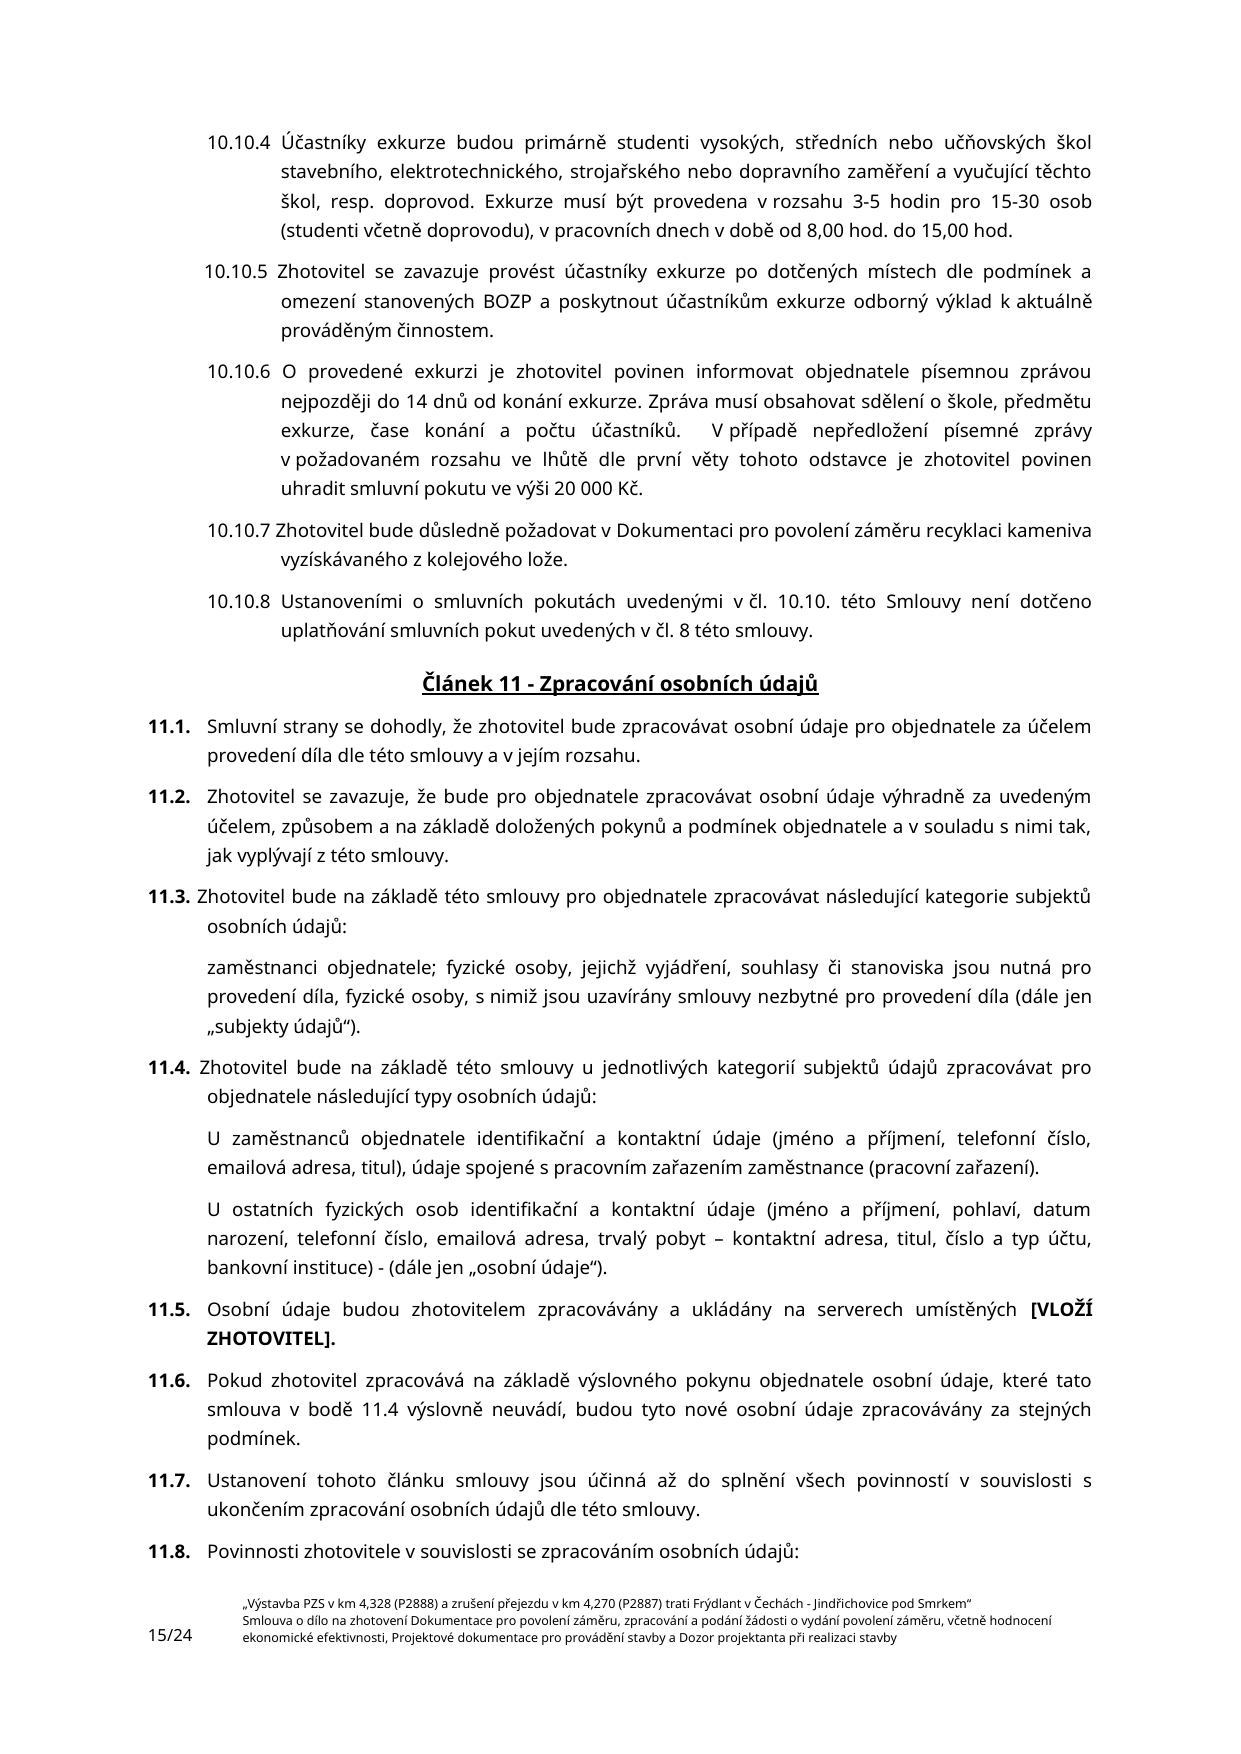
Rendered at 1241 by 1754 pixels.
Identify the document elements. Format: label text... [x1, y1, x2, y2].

text 10.10.8 Ustanoveními o smluvních pokutách uvedenými v čl. 10.10. této Smlouvy není dotčeno uplatňování smluvních pokut uvedených v čl. 8 této smlouvy. [207, 585, 1092, 643]
text zaměstnanci objednatele; fyzické osoby, jejichž vyjádření, souhlasy či stanoviska jsou nutná pro provedení díla, fyzické osoby, s nimiž jsou uzavírány smlouvy nezbytné pro provedení díla (dále jen „subjekty údajů“). [207, 951, 1092, 1039]
text U ostatních fyzických osob identifikační a kontaktní údaje (jméno a příjmení, pohlaví, datum narození, telefonní číslo, emailová adresa, trvalý pobyt – kontaktní adresa, titul, číslo a typ účtu, bankovní instituce) - (dále jen „osobní údaje“). [207, 1193, 1092, 1281]
text 11.8. Povinnosti zhotovitele v souvislosti se zpracováním osobních údajů: [148, 1535, 1092, 1564]
text 11.5. Osobní údaje budou zhotovitelem zpracovávány a ukládány na serverech umístěných [VLOŽÍ ZHOTOVITEL]. [148, 1293, 1092, 1351]
text 10.10.4 Účastníky exkurze budou primárně studenti vysokých, středních nebo učňovských škol stavebního, elektrotechnického, strojařského nebo dopravního zaměření a vyučující těchto škol, resp. doprovod. Exkurze musí být provedena v rozsahu 3-5 hodin pro 15-30 osob (studenti včetně doprovodu), v pracovních dnech v době od 8,00 hod. do 15,00 hod. [207, 126, 1092, 243]
text 11.7. Ustanovení tohoto článku smlouvy jsou účinná až do splnění všech povinností v souvislosti s ukončením zpracování osobních údajů dle této smlouvy. [148, 1464, 1092, 1522]
text 11.6. Pokud zhotovitel zpracovává na základě výslovného pokynu objednatele osobní údaje, které tato smlouva v bodě 11.4 výslovně neuvádí, budou tyto nové osobní údaje zpracovávány za stejných podmínek. [148, 1364, 1092, 1451]
subtitle Článek 11 - Zpracování osobních údajů [148, 668, 1092, 697]
text 11.3. Zhotovitel bude na základě této smlouvy pro objednatele zpracovávat následující kategorie subjektů osobních údajů: [148, 881, 1092, 939]
text 11.1. Smluvní strany se dohodly, že zhotovitel bude zpracovávat osobní údaje pro objednatele za účelem provedení díla dle této smlouvy a v jejím rozsahu. [148, 710, 1092, 768]
text 11.4. Zhotovitel bude na základě této smlouvy u jednotlivých kategorií subjektů údajů zpracovávat pro objednatele následující typy osobních údajů: [148, 1051, 1092, 1110]
text 10.10.5 Zhotovitel se zavazuje provést účastníky exkurze po dotčených místech dle podmínek a omezení stanovených BOZP a poskytnout účastníkům exkurze odborný výklad k aktuálně prováděným činnostem. [204, 256, 1092, 343]
text 10.10.7 Zhotovitel bude důsledně požadovat v Dokumentaci pro povolení záměru recyklaci kameniva vyzískávaného z kolejového lože. [207, 514, 1092, 572]
text 11.2. Zhotovitel se zavazuje, že bude pro objednatele zpracovávat osobní údaje výhradně za uvedeným účelem, způsobem a na základě doložených pokynů a podmínek objednatele a v souladu s nimi tak, jak vyplývají z této smlouvy. [148, 781, 1092, 868]
text 10.10.6 O provedené exkurzi je zhotovitel povinen informovat objednatele písemnou zprávou nejpozději do 14 dnů od konání exkurze. Zpráva musí obsahovat sdělení o škole, předmětu exkurze, čase konání a počtu účastníků. V případě nepředložení písemné zprávy v požadovaném rozsahu ve lhůtě dle první věty tohoto odstavce je zhotovitel povinen uhradit smluvní pokutu ve výši 20 000 Kč. [207, 356, 1092, 501]
text U zaměstnanců objednatele identifikační a kontaktní údaje (jméno a příjmení, telefonní číslo, emailová adresa, titul), údaje spojené s pracovním zařazením zaměstnance (pracovní zařazení). [207, 1122, 1092, 1181]
